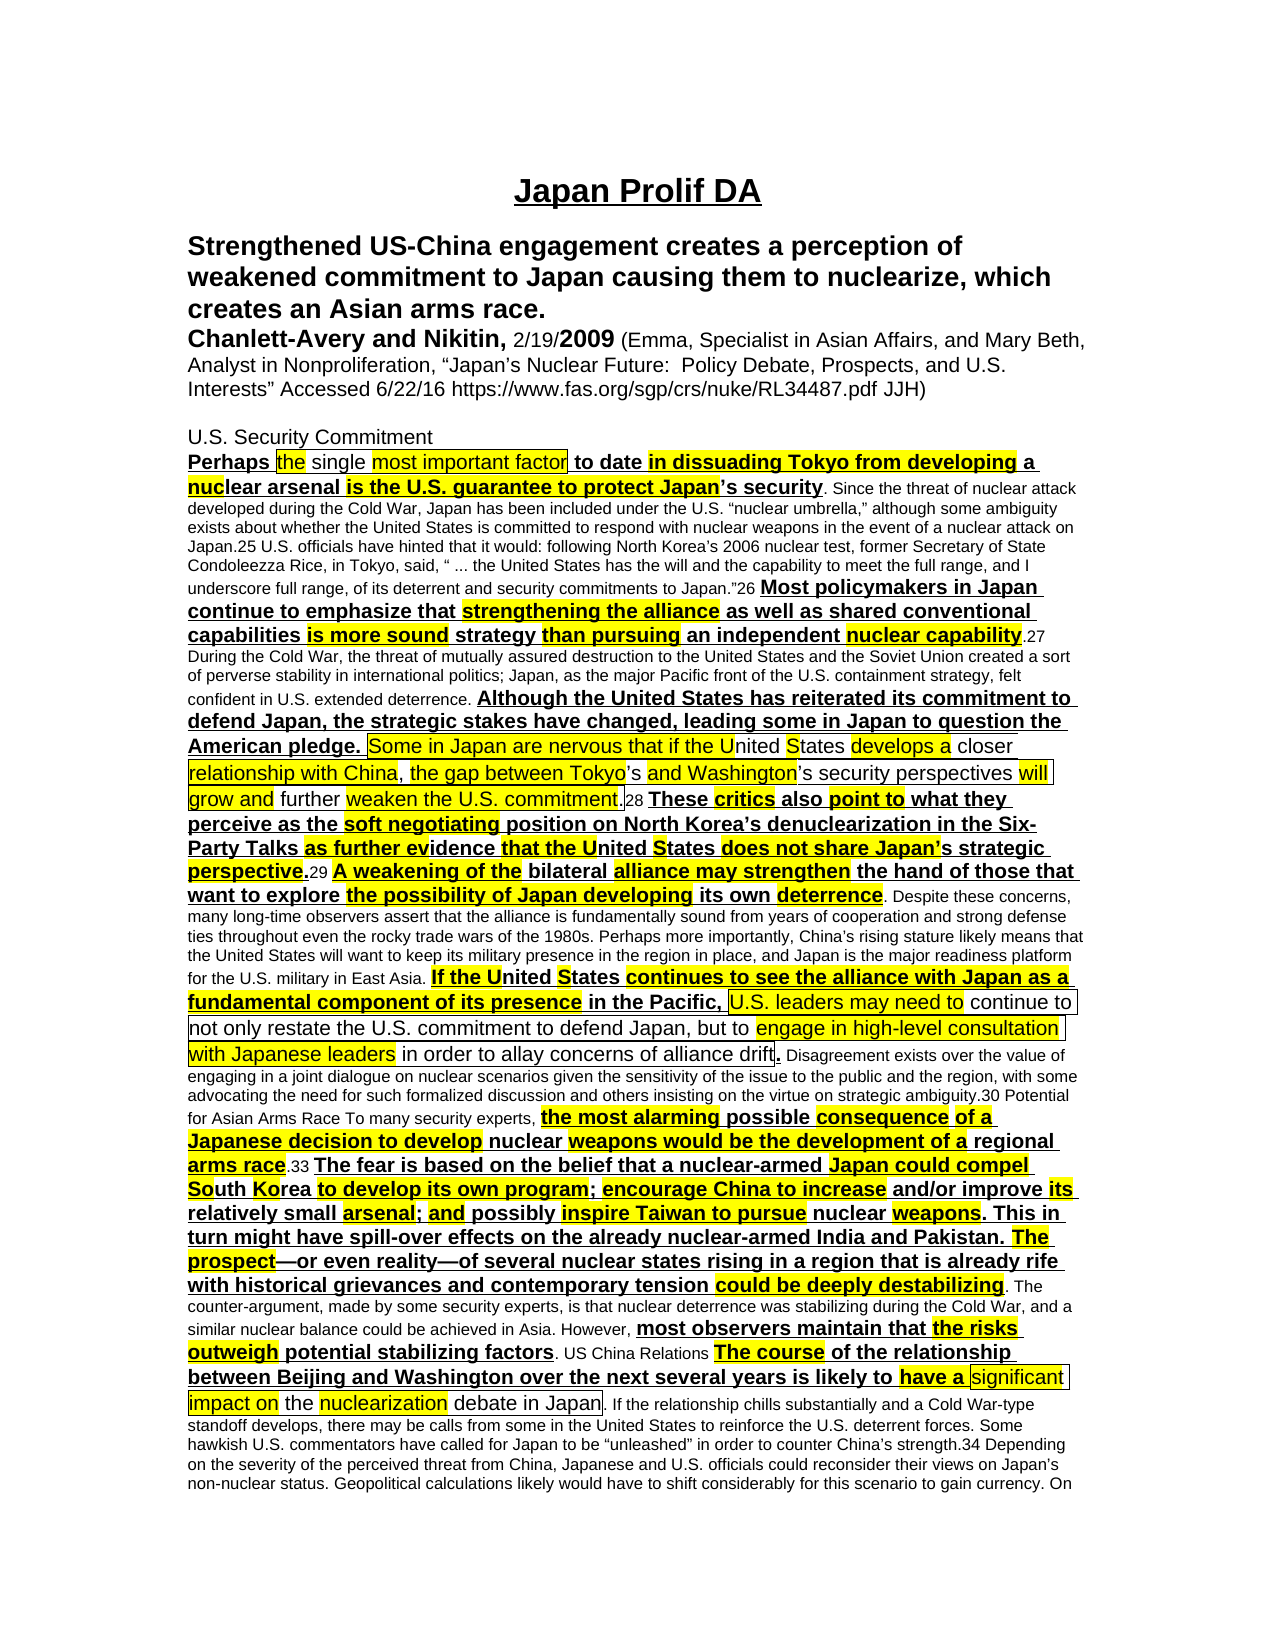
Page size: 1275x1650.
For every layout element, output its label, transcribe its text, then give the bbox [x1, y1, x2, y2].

text U.S. Security Commitment [187, 424, 1087, 448]
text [187, 448, 1087, 1493]
text Chanlett-Avery and Nikitin, 2/19/2009 (Emma, Specialist in Asian Affairs, and Mary Beth, Analyst in Nonproliferation, “Japan’s Nuclear Future: Policy Debate, Prospects, and U.S. Interests” Accessed 6/22/16 https://www.fas.org/sgp/crs/nuke/RL34487.pdf JJH) [187, 324, 1087, 401]
subtitle Japan Prolif DA [187, 171, 1087, 209]
subtitle Strengthened US-China engagement creates a perception of weakened commitment to Japan causing them to nuclearize, which creates an Asian arms race. [187, 230, 1087, 324]
